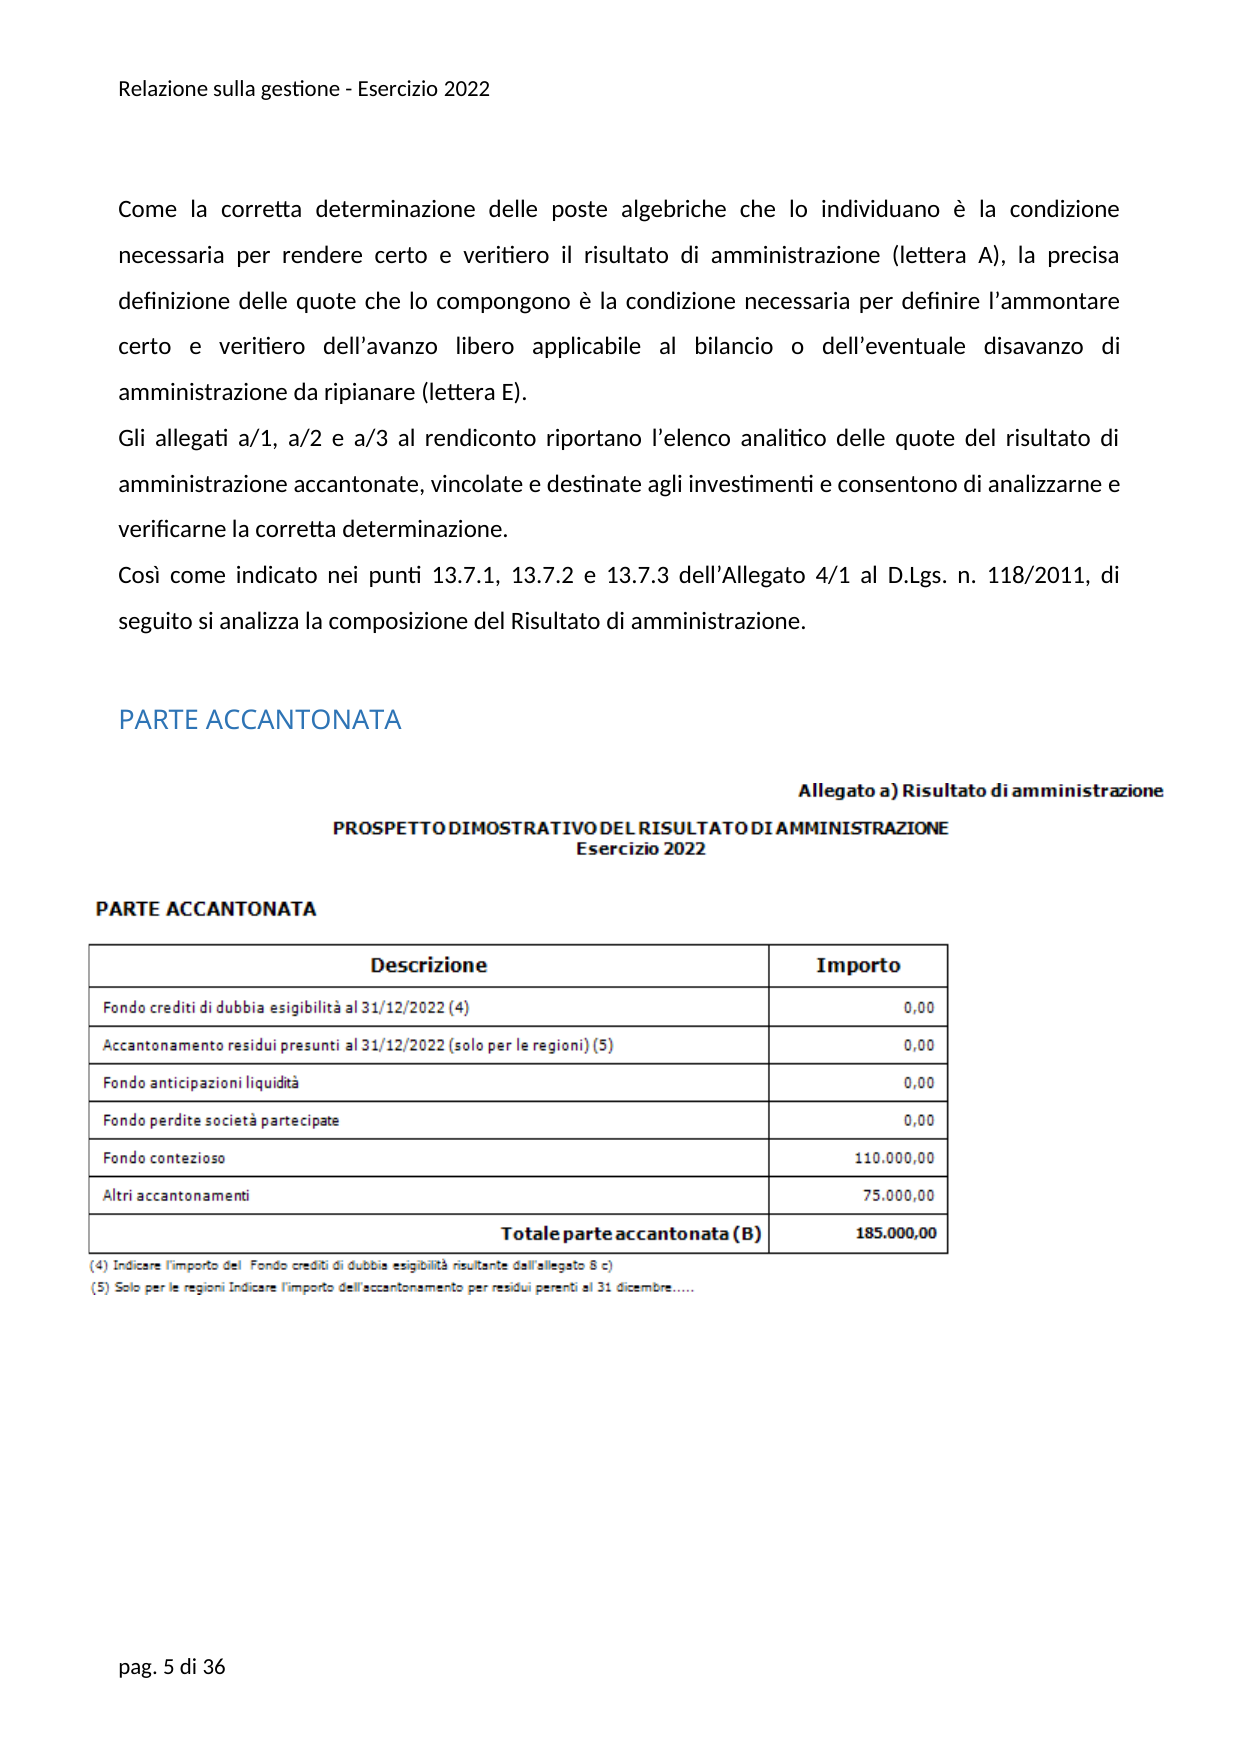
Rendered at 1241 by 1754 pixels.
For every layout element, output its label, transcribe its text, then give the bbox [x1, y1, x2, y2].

subtitle PARTE ACCANTONATA [118, 701, 1122, 737]
picture [88, 783, 1165, 1295]
text Così come indicato nei punti 13.7.1, 13.7.2 e 13.7.3 dell’Allegato 4/1 al D.Lgs. n. 118/2011, di seguito si analizza la composizione del Risultato di amministrazione. [118, 559, 1122, 635]
text Come la corretta determinazione delle poste algebriche che lo individuano è la condizione necessaria per rendere certo e veritiero il risultato di amministrazione (lettera A), la precisa definizione delle quote che lo compongono è la condizione necessaria per definire l’ammontare certo e veritiero dell’avanzo libero applicabile al bilancio o dell’eventuale disavanzo di amministrazione da ripianare (lettera E). [118, 193, 1122, 407]
text Gli allegati a/1, a/2 e a/3 al rendiconto riportano l’elenco analitico delle quote del risultato di amministrazione accantonate, vincolate e destinate agli investimenti e consentono di analizzarne e verificarne la corretta determinazione. [118, 422, 1122, 544]
